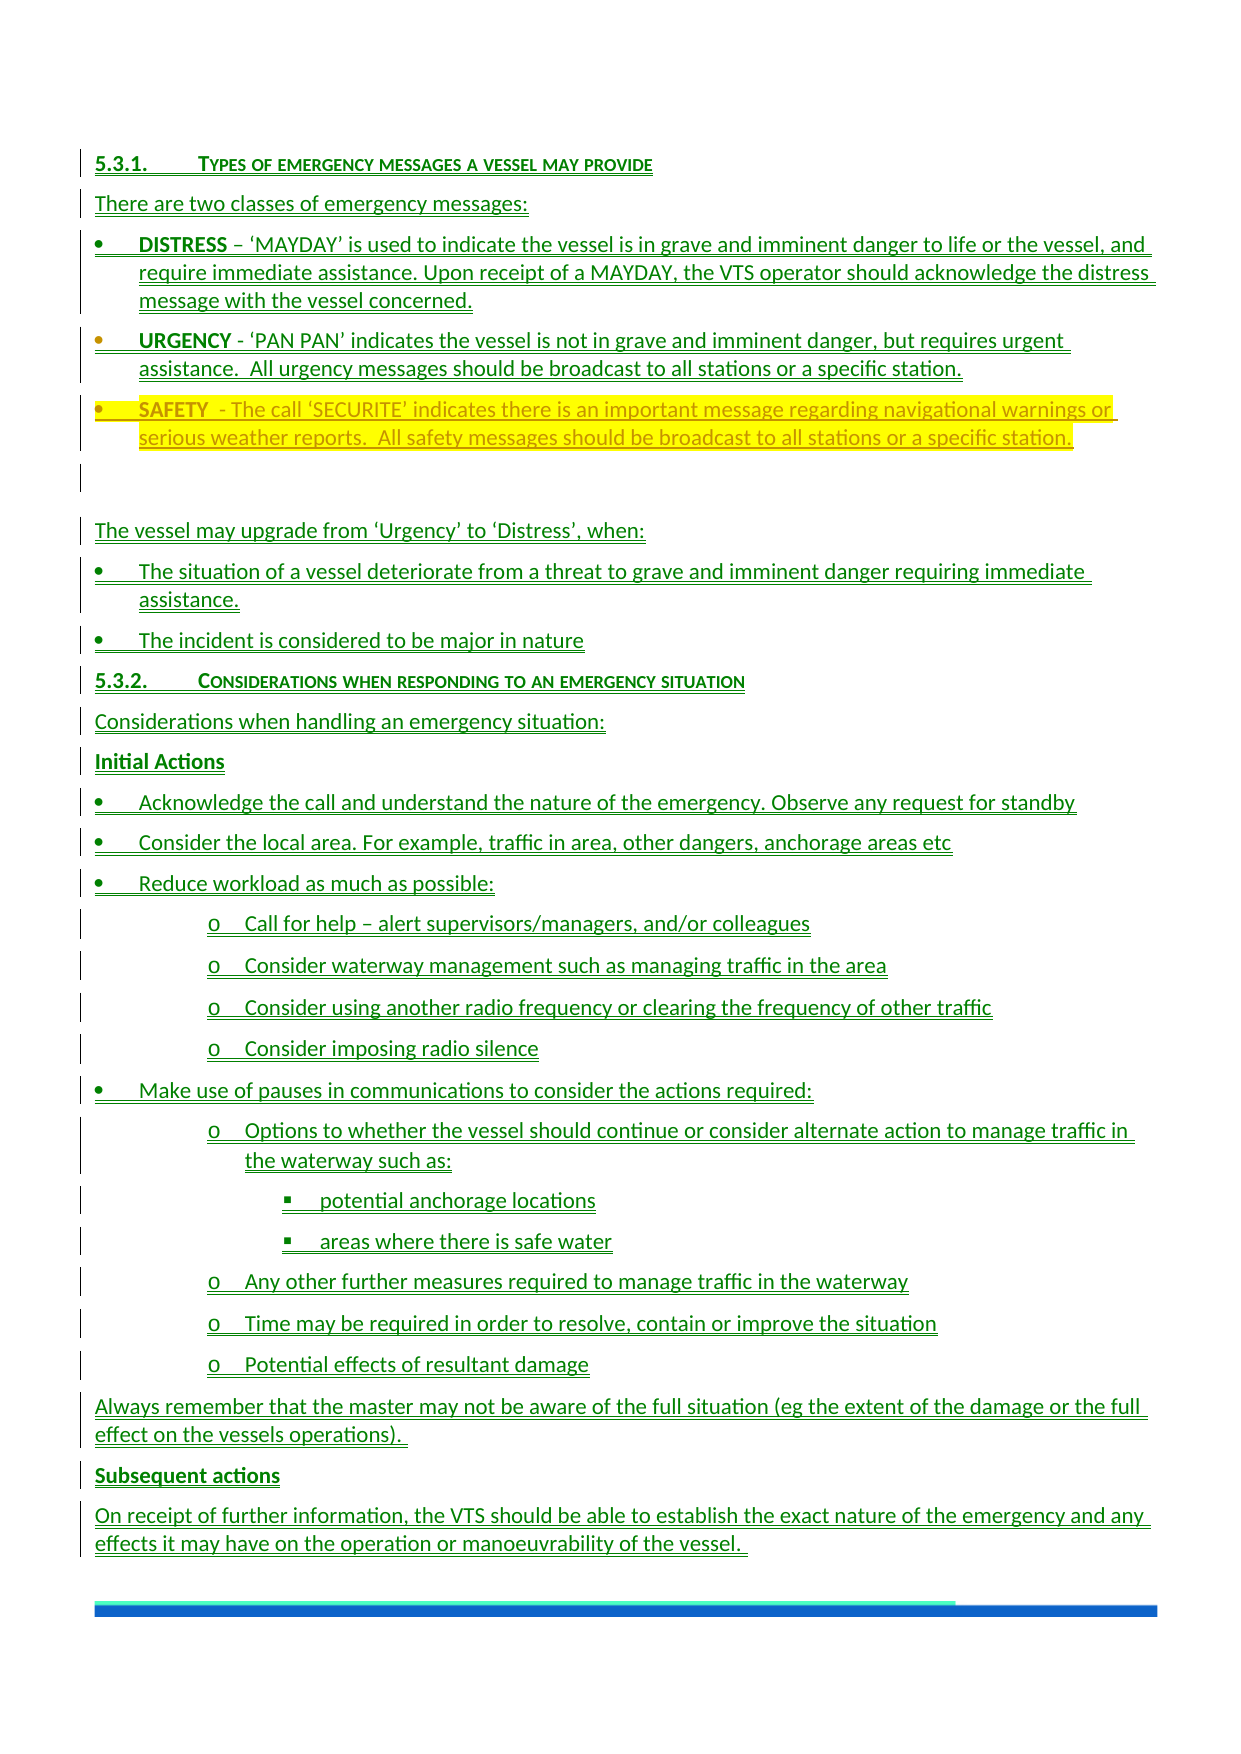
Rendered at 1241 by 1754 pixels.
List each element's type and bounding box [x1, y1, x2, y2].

picture [94, 1601, 1158, 1617]
